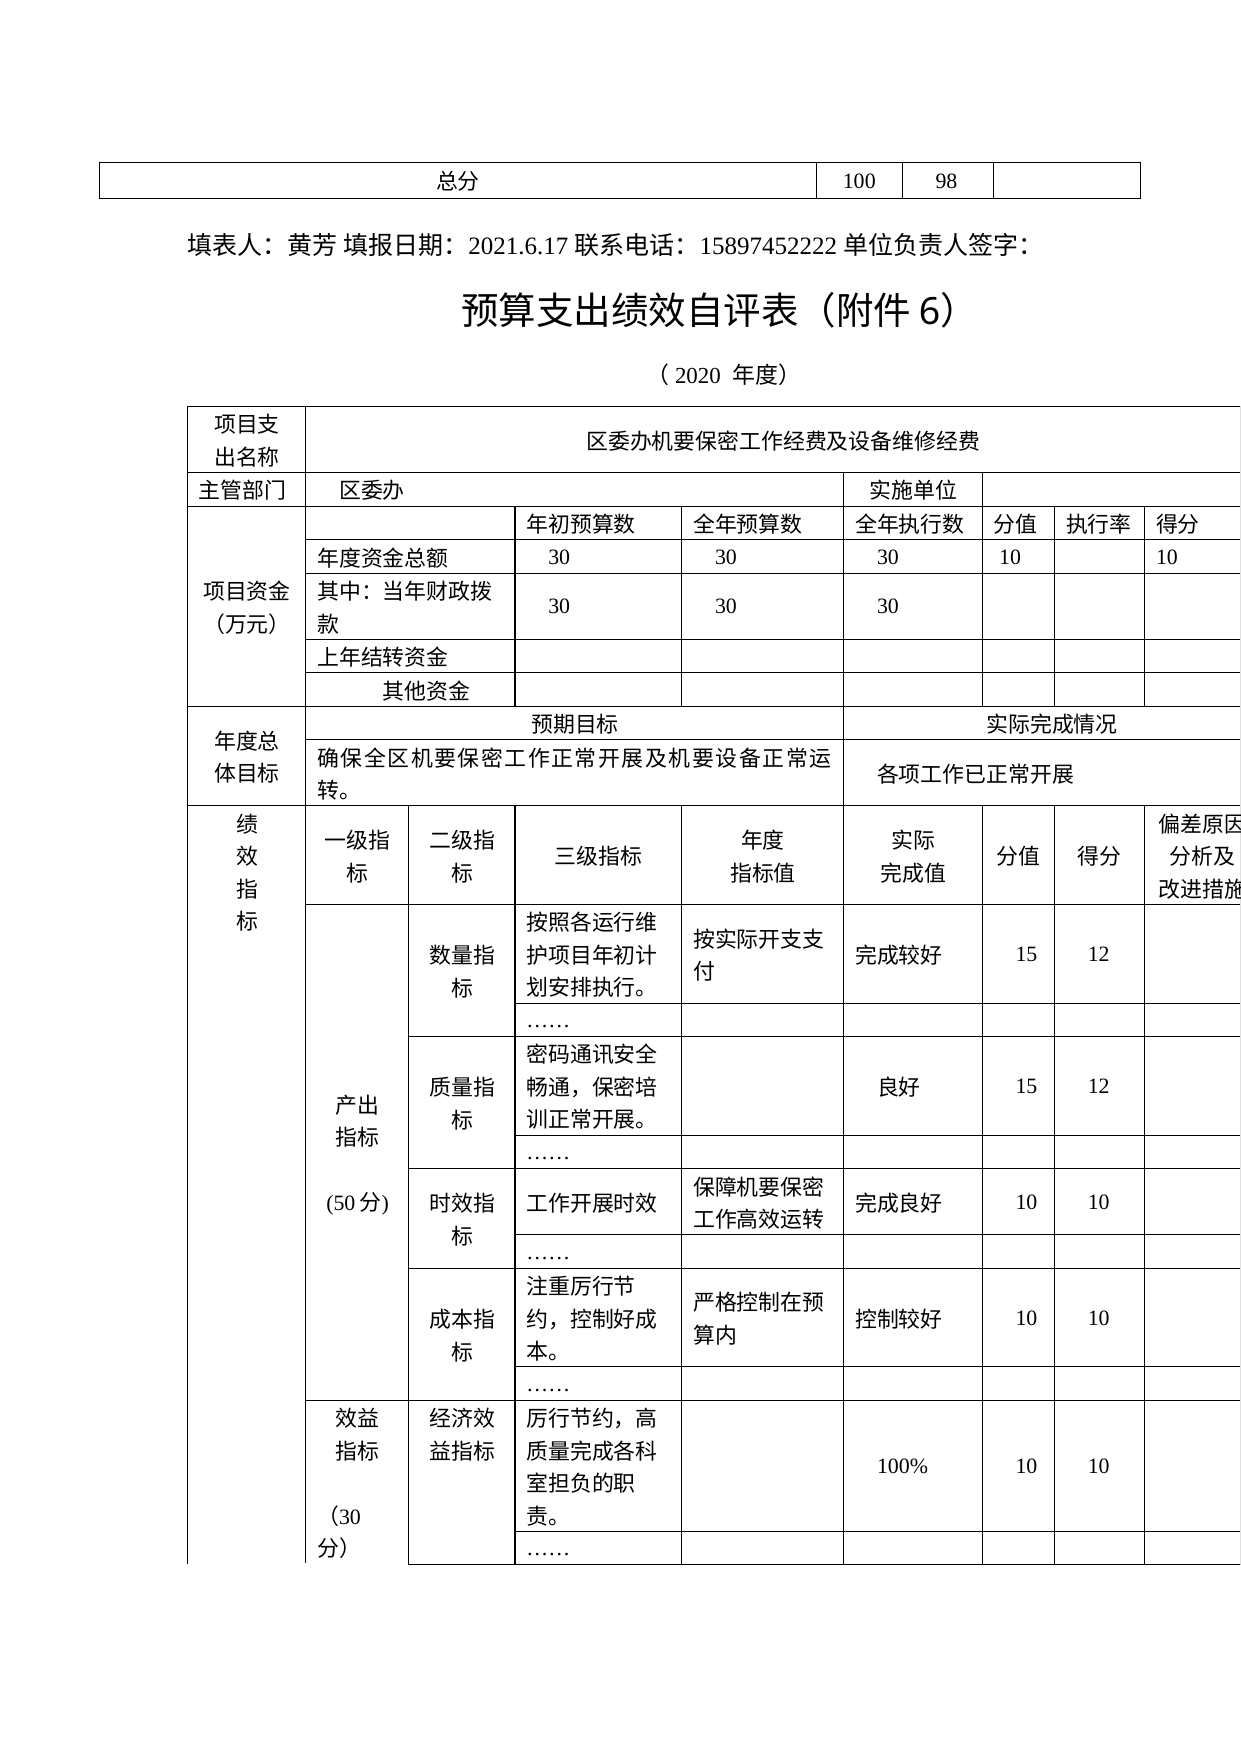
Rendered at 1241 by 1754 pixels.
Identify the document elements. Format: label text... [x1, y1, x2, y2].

table_cell 实际完成情况 [844, 707, 1240, 739]
table_cell [1145, 1367, 1240, 1400]
table_cell 10 [983, 1401, 1054, 1531]
table_cell 10 [983, 1269, 1054, 1366]
table_cell 年度总 体目标 [188, 707, 305, 805]
table_cell 完成较好 [844, 905, 982, 1002]
table_cell [682, 1004, 843, 1036]
table_cell 30 [682, 540, 843, 573]
table_cell 偏差原因 分析及 改进措施 [1145, 806, 1240, 904]
table_cell [1055, 1367, 1144, 1400]
table_cell [682, 640, 843, 672]
table_cell …… [516, 1004, 681, 1036]
table_cell （ 2020 年度） [188, 341, 1240, 406]
table_cell [682, 1037, 843, 1134]
table_cell 总分 [100, 163, 816, 197]
table_cell [682, 1367, 843, 1400]
table_cell 时效指标 [409, 1169, 514, 1268]
table_cell 30 [516, 540, 681, 573]
table_cell [844, 673, 982, 706]
table_cell 30 [844, 574, 982, 639]
table_cell [1145, 1136, 1240, 1168]
table_cell 执行率 [1055, 507, 1144, 539]
table_cell 98 [903, 163, 993, 197]
table_cell [983, 640, 1054, 672]
table_cell 项目资金 （万元） [188, 507, 305, 706]
table_cell 15 [983, 1037, 1054, 1134]
table_cell [844, 1235, 982, 1268]
table_cell …… [516, 1235, 681, 1268]
table_cell [1145, 1532, 1240, 1564]
table_cell 三级指标 [516, 806, 681, 904]
table_cell [1055, 1136, 1144, 1168]
table_cell 10 [1055, 1169, 1144, 1234]
table_cell [1145, 1269, 1240, 1366]
table_cell [983, 1532, 1054, 1564]
table_cell 年度 指标值 [682, 806, 843, 904]
table_cell 10 [983, 1169, 1054, 1234]
table_cell 全年预算数 [682, 507, 843, 539]
table_cell 10 [983, 540, 1054, 573]
table_cell 12 [1055, 1037, 1144, 1134]
table_cell [516, 640, 681, 672]
table_cell 厉行节约，高质量完成各科室担负的职责。 [516, 1401, 681, 1531]
table_cell 100% [844, 1401, 982, 1531]
table_header 预算支出绩效自评表（附件6） [188, 276, 1240, 341]
table_cell [682, 1235, 843, 1268]
table_cell 15 [983, 905, 1054, 1002]
table_cell [516, 673, 681, 706]
table_cell 数量指标 [409, 905, 514, 1036]
table_cell 密码通讯安全畅通，保密培训正常开展。 [516, 1037, 681, 1134]
table_cell 其他资金 [306, 673, 514, 706]
table_cell 其中：当年财政拨款 [306, 574, 514, 639]
table_cell [1145, 1037, 1240, 1134]
table_cell [1055, 673, 1144, 706]
table_cell 注重厉行节约，控制好成本。 [516, 1269, 681, 1366]
table_cell [306, 507, 514, 539]
table_cell 绩 效 指 标 [188, 806, 306, 1564]
table_cell …… [516, 1136, 681, 1168]
table_cell 上年结转资金 [306, 640, 514, 672]
table_cell 分值 [983, 806, 1054, 904]
table_cell 质量指标 [409, 1037, 514, 1168]
table_cell [1145, 1401, 1240, 1531]
table_cell [844, 1367, 982, 1400]
table_cell 分值 [983, 507, 1054, 539]
table_cell [983, 1367, 1054, 1400]
table_cell [1055, 640, 1144, 672]
table_cell 实施单位 [844, 473, 982, 506]
table_cell [1145, 1169, 1240, 1234]
table_cell [1145, 1004, 1240, 1036]
table_cell 10 [1145, 540, 1240, 573]
table_cell [1055, 574, 1144, 639]
table_cell 预期目标 [306, 707, 843, 739]
table_cell [983, 1004, 1054, 1036]
table_cell [682, 1136, 843, 1168]
table_cell 确保全区机要保密工作正常开展及机要设备正常运转。 [306, 740, 843, 805]
table_cell [844, 1136, 982, 1168]
table_cell [1145, 673, 1240, 706]
table_cell 完成良好 [844, 1169, 982, 1234]
table_cell 30 [844, 540, 982, 573]
table_cell [983, 574, 1054, 639]
table_cell [844, 640, 982, 672]
table_cell 全年执行数 [844, 507, 982, 539]
table_cell 控制较好 [844, 1269, 982, 1366]
table_cell 区委办 [306, 473, 843, 506]
table_cell [983, 1136, 1054, 1168]
table_cell 二级指标 [409, 806, 514, 904]
table_cell 主管部门 [188, 473, 305, 506]
table_cell [983, 1235, 1054, 1268]
table_cell [844, 1004, 982, 1036]
table_cell [1145, 1235, 1240, 1268]
table_cell 工作开展时效 [516, 1169, 681, 1234]
table_cell [1145, 574, 1240, 639]
table_cell 30 [682, 574, 843, 639]
table_cell [1145, 905, 1240, 1002]
table_cell [682, 1401, 843, 1531]
table_cell 按照各运行维护项目年初计划安排执行。 [516, 905, 681, 1002]
table_cell [844, 1532, 982, 1564]
table_cell 保障机要保密工作高效运转 [682, 1169, 843, 1234]
table_cell 按实际开支支付 [682, 905, 843, 1002]
table_cell 得分 [1055, 806, 1144, 904]
table_cell [1055, 1004, 1144, 1036]
table_cell [983, 673, 1054, 706]
table_cell 各项工作已正常开展 [844, 740, 1240, 805]
table_cell …… [516, 1367, 681, 1400]
table_cell [682, 673, 843, 706]
table_cell 区委办机要保密工作经费及设备维修经费 [306, 407, 1240, 472]
table_cell 30 [516, 574, 681, 639]
table_cell 严格控制在预算内 [682, 1269, 843, 1366]
table_cell 12 [1055, 905, 1144, 1002]
table_cell [1145, 640, 1240, 672]
table_cell 年度资金总额 [306, 540, 514, 573]
table_cell 成本指标 [409, 1269, 514, 1400]
table_cell [1055, 1532, 1144, 1564]
table_cell 效益 指标 （30分） [306, 1401, 408, 1564]
table_cell 100 [817, 163, 902, 197]
table_cell 产出 指标 (50分) [306, 905, 408, 1400]
table_cell 年初预算数 [516, 507, 681, 539]
table_cell [994, 163, 1140, 197]
table_cell [682, 1532, 843, 1564]
table_cell 10 [1055, 1401, 1144, 1531]
table_cell 项目支 出名称 [188, 407, 305, 472]
table_cell [983, 473, 1240, 506]
text 填表人：黄芳 填报日期：2021.6.17 联系电话：15897452222 单位负责人签字： [187, 211, 1053, 276]
table_cell 一级指标 [306, 806, 408, 904]
table_cell 得分 [1145, 507, 1240, 539]
table_cell [1055, 540, 1144, 573]
table_cell 经济效 益指标 [409, 1401, 514, 1564]
table_cell 10 [1055, 1269, 1144, 1366]
table_cell [1055, 1235, 1144, 1268]
table_cell …… [516, 1532, 681, 1564]
table_cell 实际 完成值 [844, 806, 982, 904]
table_cell 良好 [844, 1037, 982, 1134]
